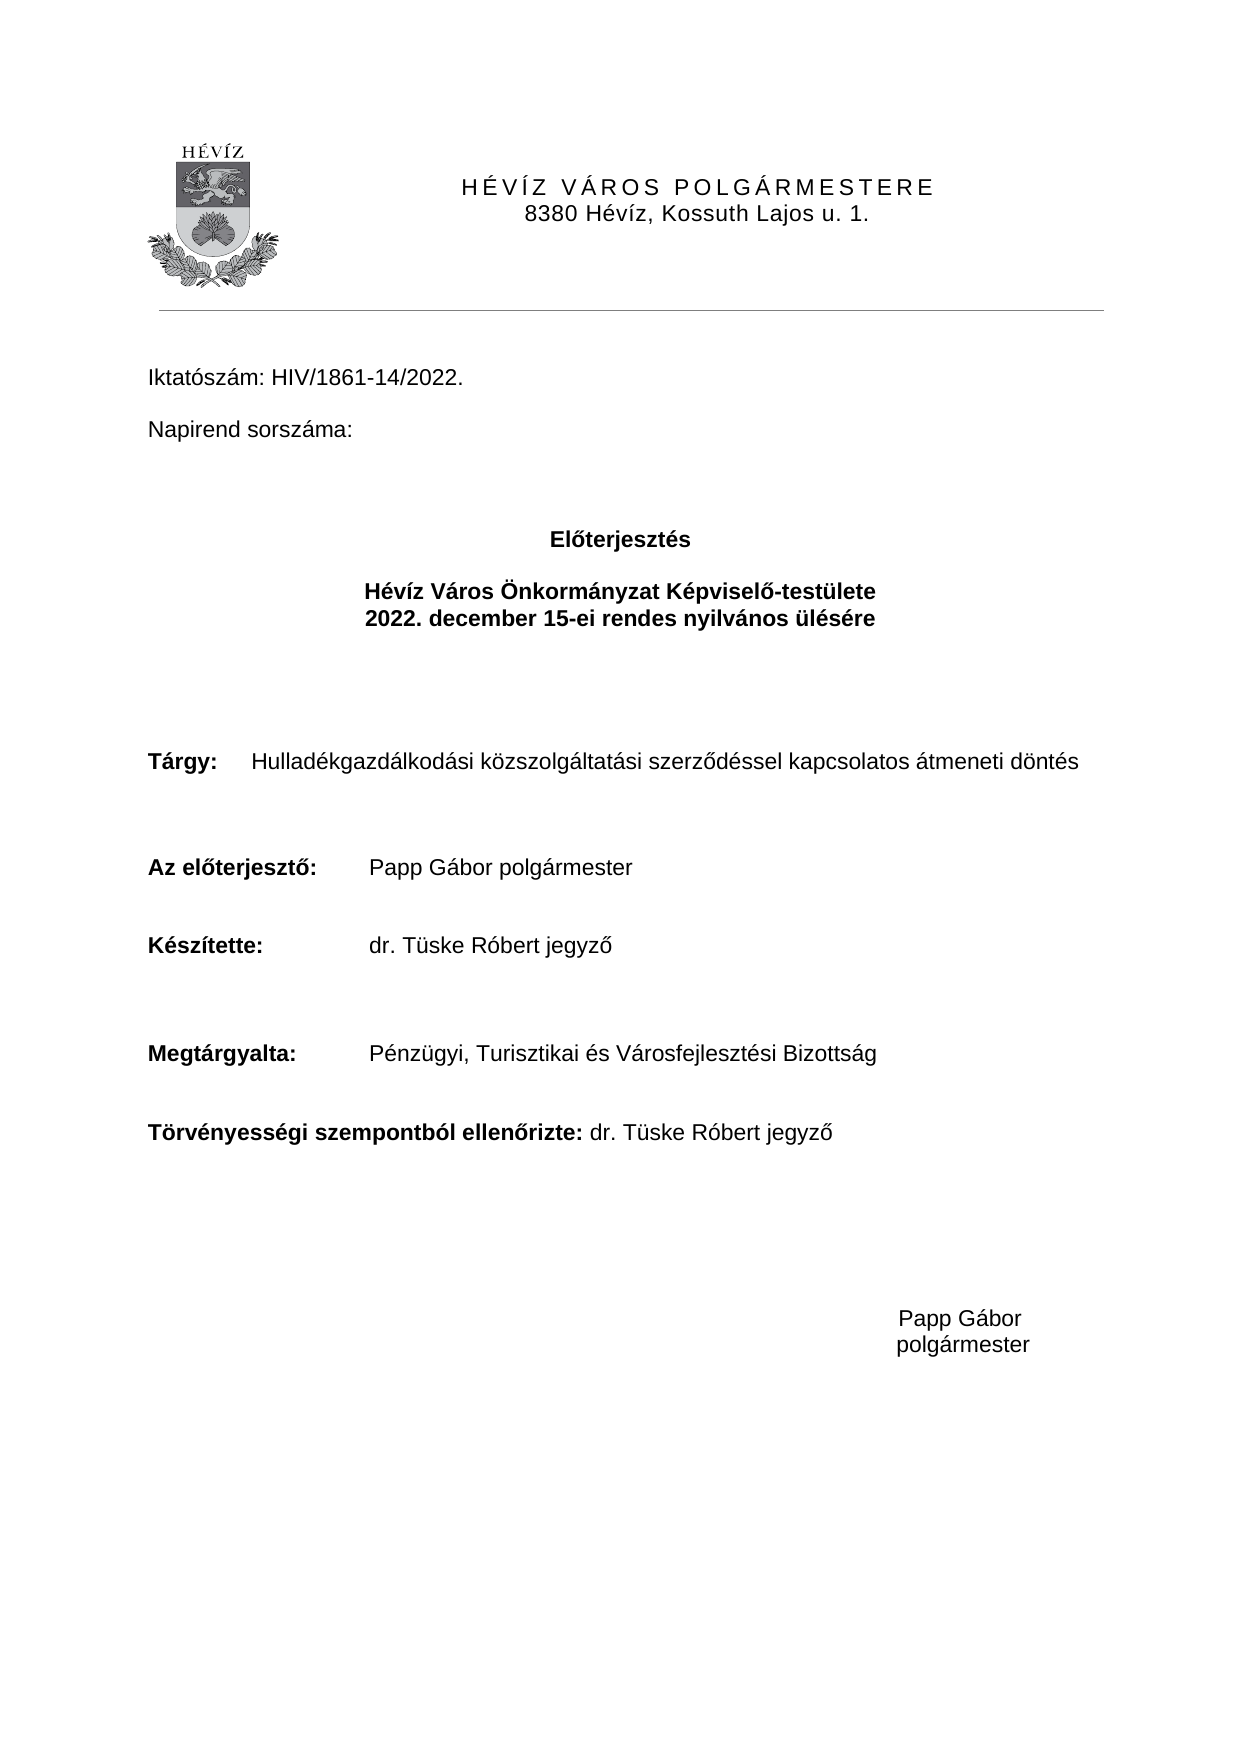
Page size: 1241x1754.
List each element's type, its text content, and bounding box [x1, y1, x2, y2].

text Hévíz Város Önkormányzat Képviselő-testülete [148, 578, 1093, 605]
text 2022. december 15-ei rendes nyilvános ülésére [148, 605, 1093, 631]
text Papp Gábor polgármester [148, 1305, 1093, 1357]
text Iktatószám: HIV/1861-14/2022. [148, 364, 1093, 390]
table_header HÉVÍZ VÁROS POLGÁRMESTERE 8380 Hévíz, Kossuth Lajos u. 1. [159, 174, 1104, 279]
text Tárgy: Hulladékgazdálkodási közszolgáltatási szerződéssel kapcsolatos átmeneti döntés [148, 748, 1093, 774]
table_cell [159, 279, 1104, 310]
text Az előterjesztő: Papp Gábor polgármester [148, 853, 1093, 880]
text Napirend sorszáma: [148, 416, 1093, 443]
text Előterjesztés [148, 526, 1093, 552]
text Törvényességi szempontból ellenőrizte: dr. Tüske Róbert jegyző [148, 1119, 1093, 1145]
text Megtárgyalta: Pénzügyi, Turisztikai és Városfejlesztési Bizottság [148, 1039, 1093, 1066]
text Készítette: dr. Tüske Róbert jegyző [148, 932, 1093, 959]
